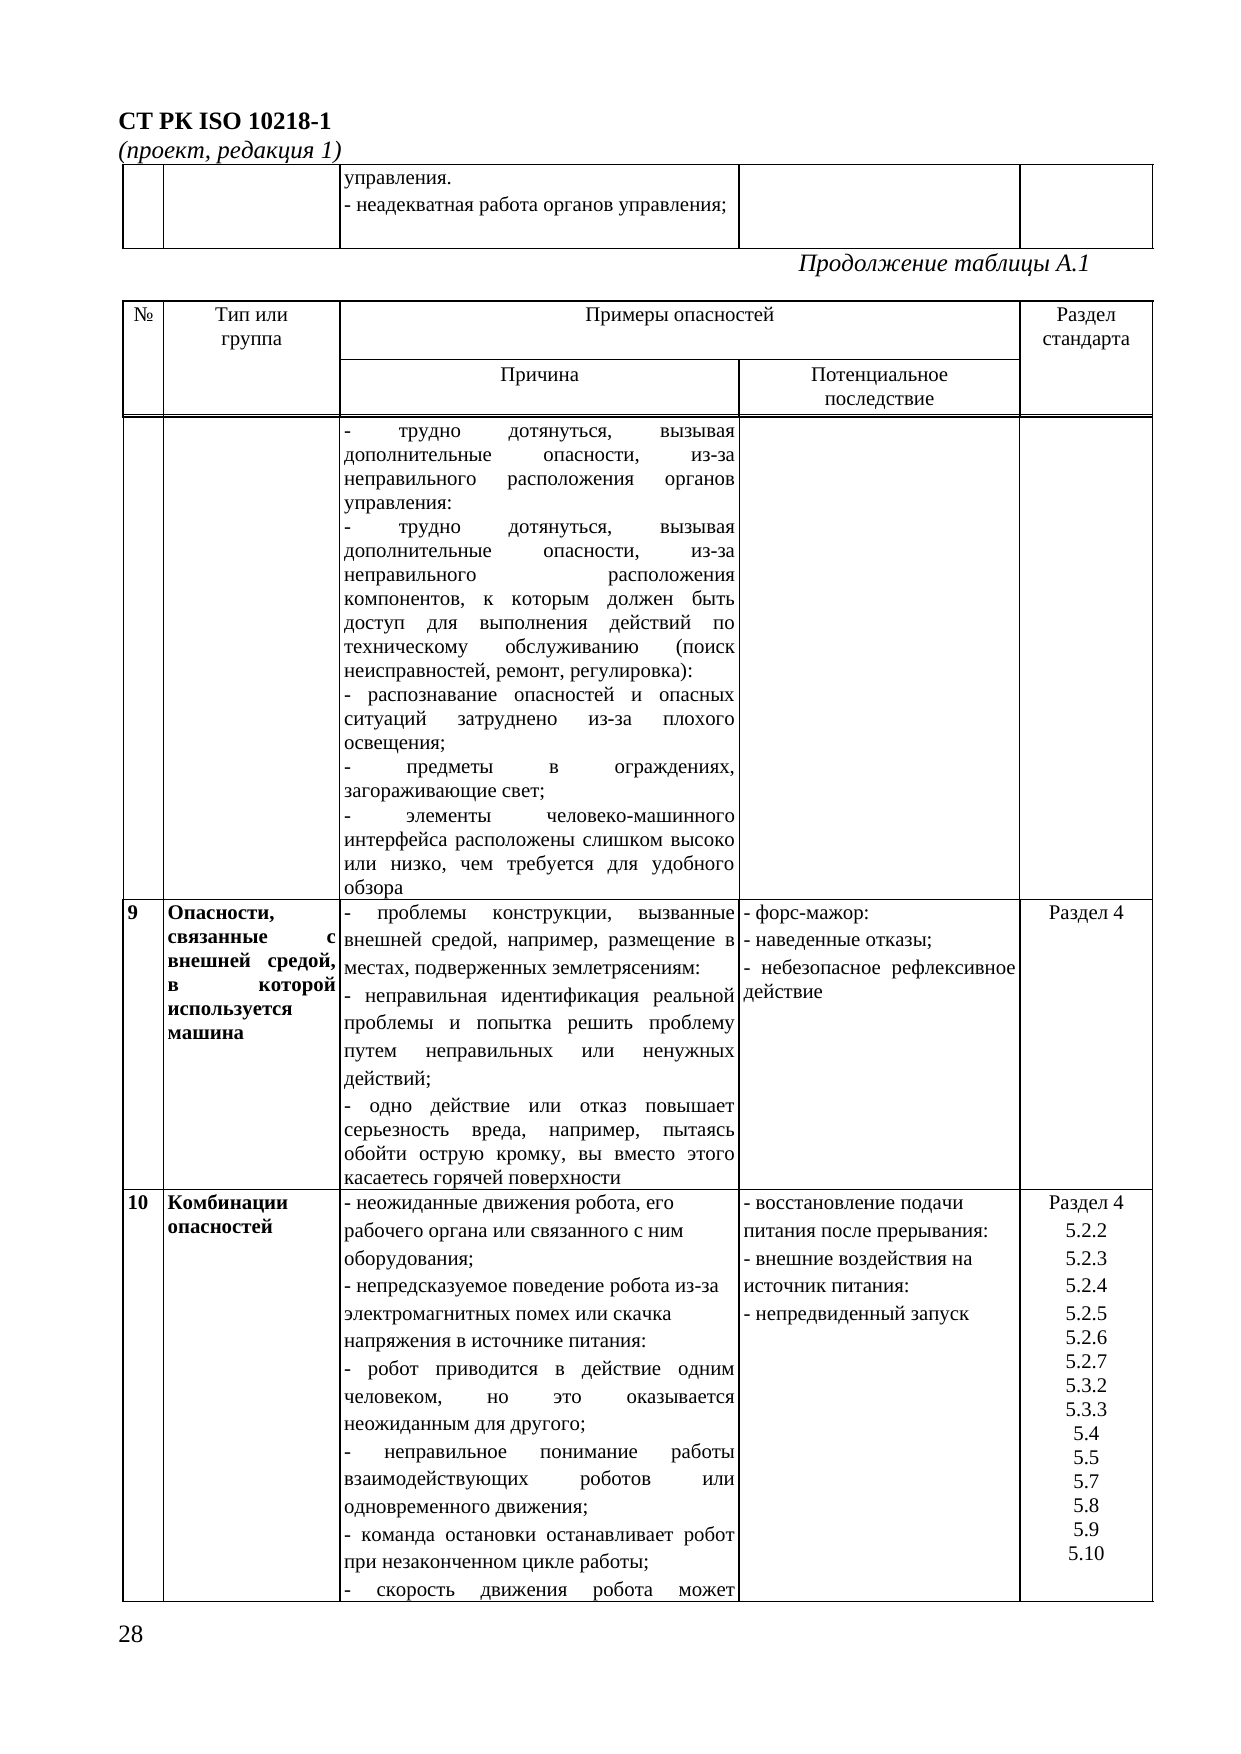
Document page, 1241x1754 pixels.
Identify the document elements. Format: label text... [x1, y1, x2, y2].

table_header № [124, 302, 163, 414]
table_cell [164, 418, 339, 899]
table_cell - трудно дотянуться, вызывая дополнительные опасности, из-за неправильного расположения органов управления: - трудно дотянуться, вызывая дополнительные опасности, из-за неправильного расположения компонентов, к которым должен быть доступ для выполнения действий по техническому обслуживанию (поиск неисправностей, ремонт, регулировка): - распознавание опасностей и опасных ситуаций затруднено из-за плохого освещения; - предметы в ограждениях, загораживающие свет; - элементы человеко-машинного интерфейса расположены слишком высоко или низко, чем требуется для удобного обзора [340, 418, 739, 899]
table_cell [164, 165, 339, 248]
table_header Тип или группа [164, 302, 339, 414]
table_cell Раздел 4 [1021, 900, 1152, 1189]
table_cell [740, 418, 1019, 899]
table_cell 9 [124, 900, 163, 1189]
table_cell [124, 418, 163, 899]
table_cell 8 [124, 165, 163, 248]
text Продолжение таблицы А.1 [118, 249, 1092, 277]
table_cell Причина [341, 360, 738, 414]
table_cell Опасности, связанные с внешней средой, в которой используется машина [164, 900, 339, 1189]
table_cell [164, 1190, 339, 1601]
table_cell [740, 1190, 1019, 1601]
table_header Примеры опасностей [341, 302, 1019, 358]
table_cell 10 [124, 1190, 163, 1601]
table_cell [341, 1190, 738, 1601]
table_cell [1021, 1190, 1152, 1601]
table_cell - проблемы конструкции, вызванные внешней средой, например, размещение в местах, подверженных землетрясениям: - неправильная идентификация реальной проблемы и попытка решить проблему путем неправильных или ненужных действий; - одно действие или отказ повышает серьезность вреда, например, пытаясь обойти острую кромку, вы вместо этого касаетесь горячей поверхности [341, 900, 738, 1189]
table_cell [1020, 418, 1152, 899]
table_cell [740, 165, 1019, 248]
table_header Раздел стандарта [1021, 302, 1152, 414]
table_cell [1021, 165, 1152, 248]
table_cell Потенциальное последствие [740, 360, 1019, 414]
table_cell - форс-мажор: - наведенные отказы; - небезопасное рефлексивное действие [740, 900, 1019, 1189]
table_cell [341, 165, 738, 248]
